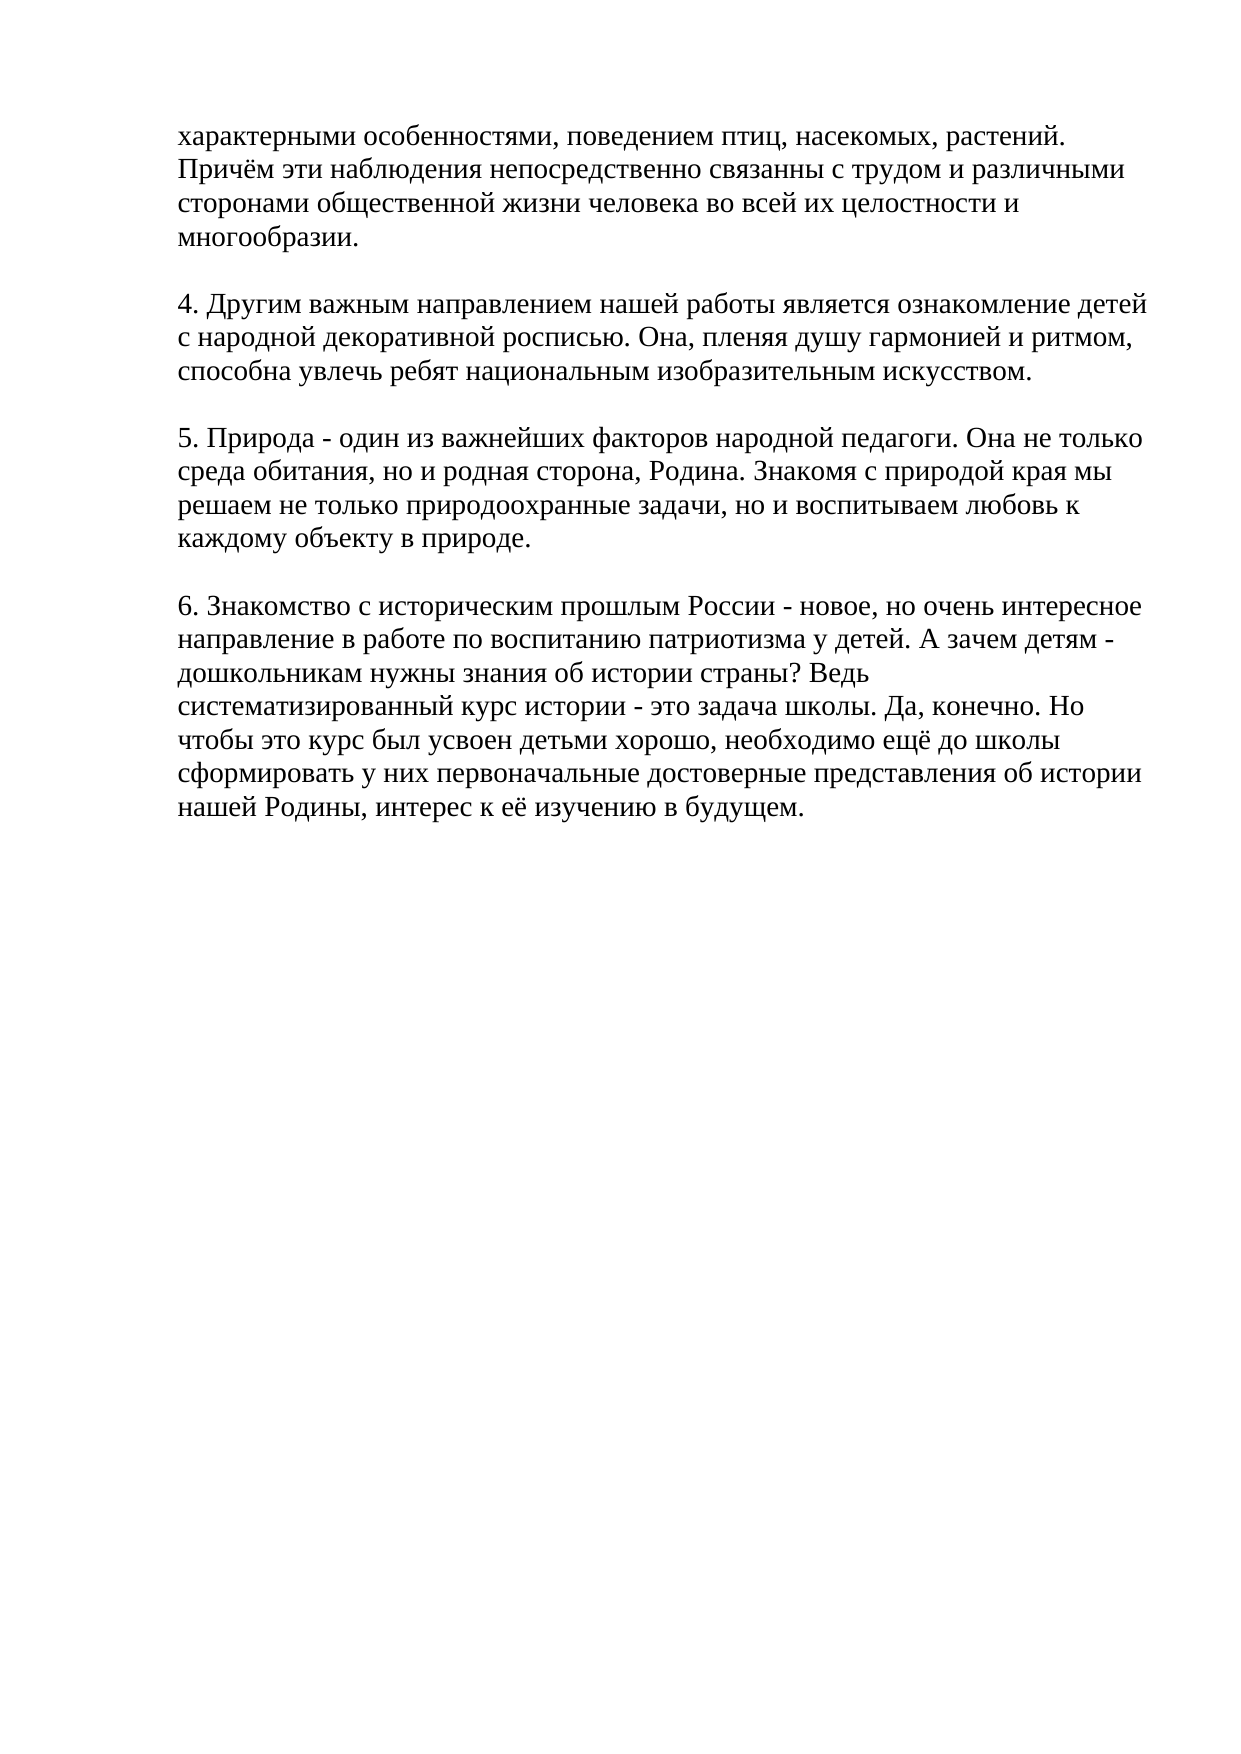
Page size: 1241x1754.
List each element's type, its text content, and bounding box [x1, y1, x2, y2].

text 4. Другим важным направлением нашей работы является ознакомление детей с народной декоративной росписью. Она, пленяя душу гармонией и ритмом, способна увлечь ребят национальным изобразительным искусством. [177, 286, 1152, 386]
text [177, 118, 1152, 252]
text 6. Знакомство с историческим прошлым России - новое, но очень интересное направление в работе по воспитанию патриотизма у детей. А зачем детям -дошкольникам нужны знания об истории страны? Ведь систематизированный курс истории - это задача школы. Да, конечно. Но чтобы это курс был усвоен детьми хорошо, необходимо ещё до школы сформировать у них первоначальные достоверные представления об истории нашей Родины, интерес к её изучению в будущем. [177, 588, 1152, 822]
text 5. Природа - один из важнейших факторов народной педагоги. Она не только среда обитания, но и родная сторона, Родина. Знакомя с природой края мы решаем не только природоохранные задачи, но и воспитываем любовь к каждому объекту в природе. [177, 420, 1152, 554]
